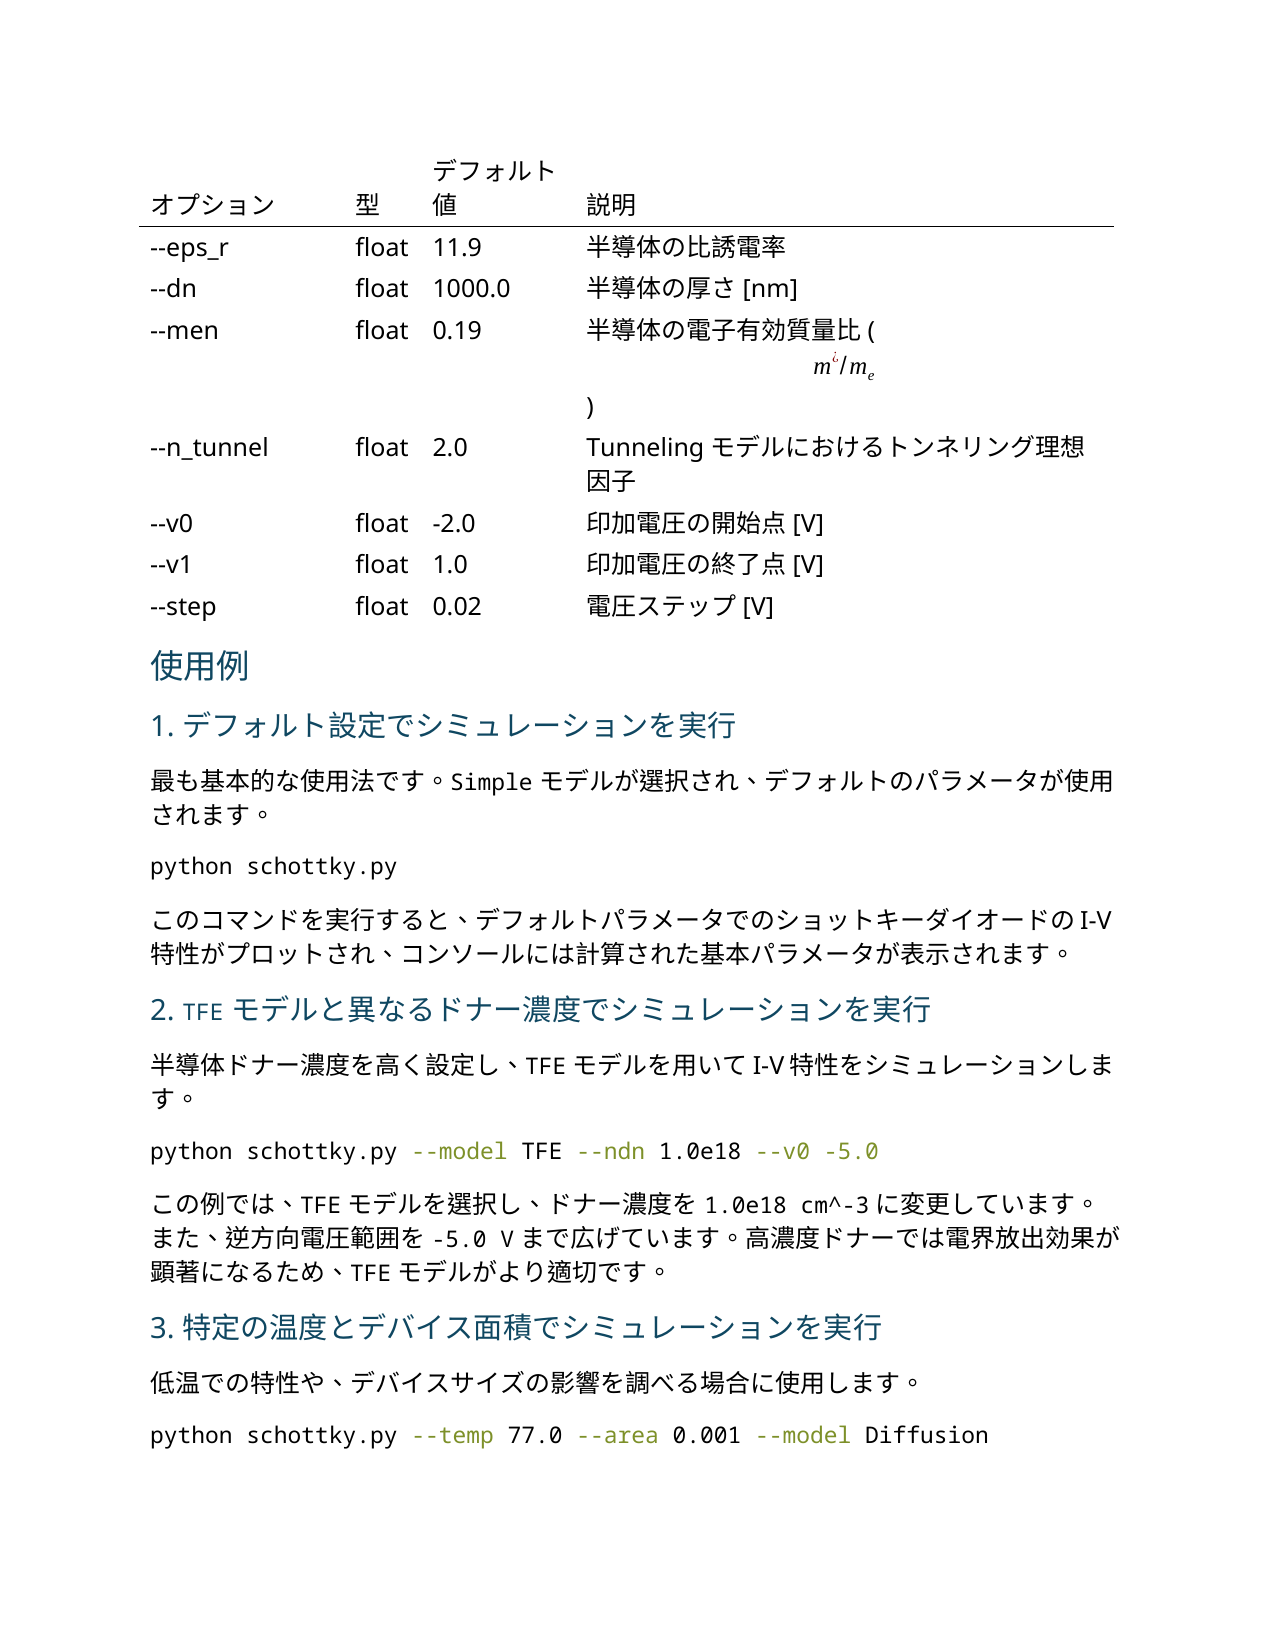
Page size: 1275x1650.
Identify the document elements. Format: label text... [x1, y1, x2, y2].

table_cell Tunneling モデルにおけるトンネリング理想因子 [575, 426, 1114, 502]
text 最も基本的な使用法です。Simple モデルが選択され、デフォルトのパラメータが使用されます。 [150, 763, 1125, 832]
table_cell float [344, 227, 421, 267]
table_cell float [344, 309, 421, 426]
table_cell 1.0 [421, 543, 575, 585]
table_header 型 [344, 150, 421, 226]
table_header オプション [139, 150, 344, 226]
subtitle 使用例 [150, 643, 1125, 688]
table_cell 2.0 [421, 426, 575, 502]
table_cell float [344, 502, 421, 543]
table_cell 11.9 [421, 227, 575, 267]
text このコマンドを実行すると、デフォルトパラメータでのショットキーダイオードのI-V特性がプロットされ、コンソールには計算された基本パラメータが表示されます。 [150, 902, 1125, 971]
table_cell --step [139, 585, 344, 626]
table_header デフォルト値 [421, 150, 575, 226]
text 低温での特性や、デバイスサイズの影響を調べる場合に使用します。 [150, 1366, 1125, 1400]
table_cell 0.02 [421, 585, 575, 626]
subtitle 3. 特定の温度とデバイス面積でシミュレーションを実行 [150, 1308, 1125, 1347]
table_cell 電圧ステップ [V] [575, 585, 1114, 626]
text 半導体ドナー濃度を高く設定し、TFE モデルを用いてI-V特性をシミュレーションします。 [150, 1048, 1125, 1116]
text python schottky.py --temp 77.0 --area 0.001 --model Diffusion [150, 1419, 1125, 1450]
table_cell 0.19 [421, 309, 575, 426]
table_cell --men [139, 309, 344, 426]
subtitle 1. デフォルト設定でシミュレーションを実行 [150, 705, 1125, 745]
text この例では、TFE モデルを選択し、ドナー濃度を 1.0e18 cm^-3 に変更しています。また、逆方向電圧範囲を -5.0 V まで広げています。高濃度ドナーでは電界放出効果が顕著になるため、TFE モデルがより適切です。 [150, 1187, 1125, 1289]
table_cell float [344, 267, 421, 309]
table_cell 半導体の電子有効質量比 ( ) [575, 309, 1114, 426]
table_cell float [344, 543, 421, 585]
table_cell 印加電圧の開始点 [V] [575, 502, 1114, 543]
table_cell float [344, 585, 421, 626]
table_header 説明 [575, 150, 1114, 226]
table_cell 半導体の厚さ [nm] [575, 267, 1114, 309]
text python schottky.py --model TFE --ndn 1.0e18 --v0 -5.0 [150, 1134, 1125, 1166]
text python schottky.py [150, 850, 1125, 882]
subtitle 2. TFE モデルと異なるドナー濃度でシミュレーションを実行 [150, 989, 1125, 1029]
table_cell float [344, 426, 421, 502]
table_cell --eps_r [139, 227, 344, 267]
table_cell 1000.0 [421, 267, 575, 309]
table_cell -2.0 [421, 502, 575, 543]
table_cell --v0 [139, 502, 344, 543]
table_cell --dn [139, 267, 344, 309]
table_cell --n_tunnel [139, 426, 344, 502]
table_cell 印加電圧の終了点 [V] [575, 543, 1114, 585]
table_cell --v1 [139, 543, 344, 585]
table_cell 半導体の比誘電率 [575, 227, 1114, 267]
